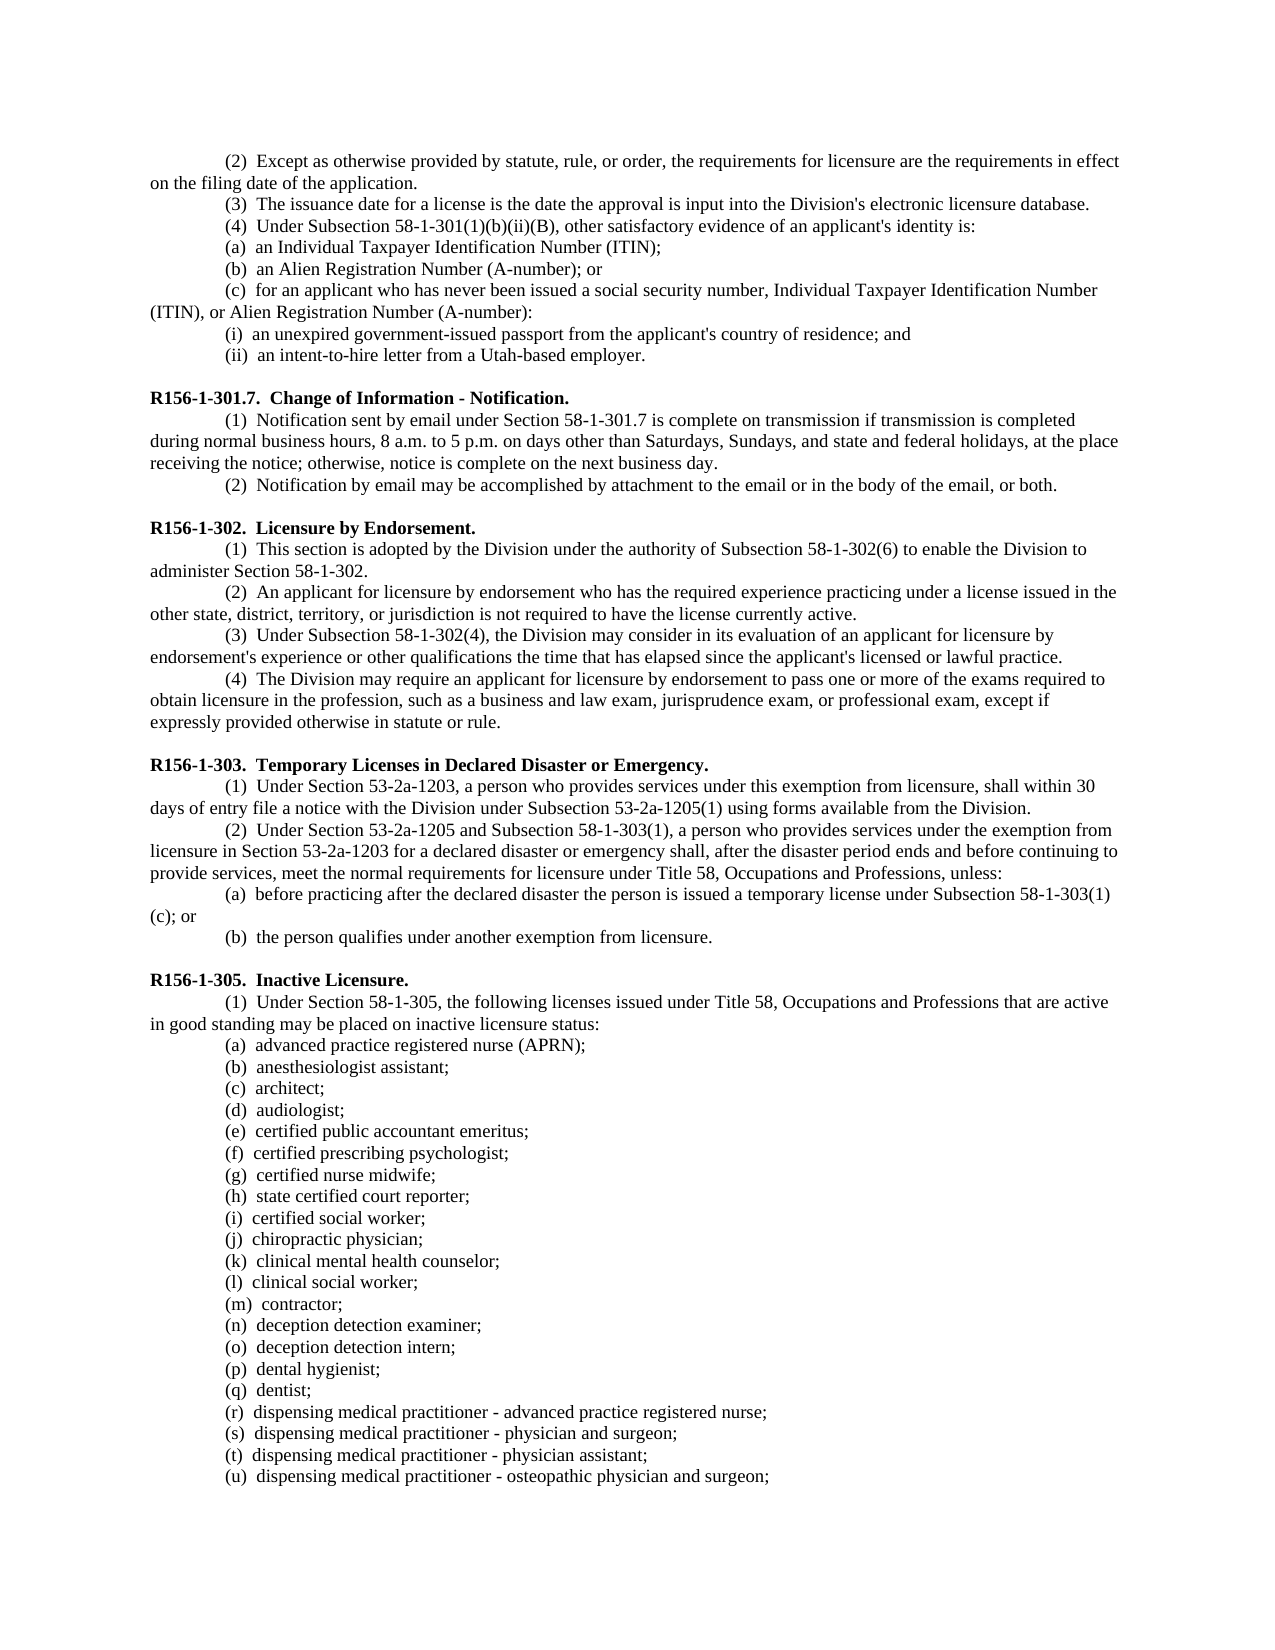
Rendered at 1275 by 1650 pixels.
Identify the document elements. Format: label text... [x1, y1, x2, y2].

text (4) Under Subsection 58-1-301(1)(b)(ii)(B), other satisfactory evidence of an applicant's identity is: [150, 215, 1125, 236]
text (4) The Division may require an applicant for licensure by endorsement to pass one or more of the exams required to obtain licensure in the profession, such as a business and law exam, jurisprudence exam, or professional exam, except if expressly provided otherwise in statute or rule. [150, 667, 1125, 732]
text (1) Under Section 58-1-305, the following licenses issued under Title 58, Occupations and Professions that are active in good standing may be placed on inactive licensure status: [150, 991, 1125, 1034]
text (2) Under Section 53-2a-1205 and Subsection 58-1-303(1), a person who provides services under the exemption from licensure in Section 53-2a-1203 for a declared disaster or emergency shall, after the disaster period ends and before continuing to provide services, meet the normal requirements for licensure under Title 58, Occupations and Professions, unless: [150, 818, 1125, 883]
text (1) Under Section 53-2a-1203, a person who provides services under this exemption from licensure, shall within 30 days of entry file a notice with the Division under Subsection 53-2a-1205(1) using forms available from the Division. [150, 775, 1125, 818]
text (k) clinical mental health counselor; [150, 1250, 1125, 1271]
text (a) before practicing after the declared disaster the person is issued a temporary license under Subsection 58-1-303(1)(c); or [150, 883, 1125, 926]
text (d) audiologist; [150, 1099, 1125, 1120]
text (e) certified public accountant emeritus; [150, 1120, 1125, 1142]
text (q) dentist; [150, 1379, 1125, 1401]
text (3) The issuance date for a license is the date the approval is input into the Division's electronic licensure database. [150, 193, 1125, 215]
text (r) dispensing medical practitioner - advanced practice registered nurse; [150, 1401, 1125, 1422]
text (u) dispensing medical practitioner - osteopathic physician and surgeon; [150, 1465, 1125, 1487]
text (c) architect; [150, 1077, 1125, 1099]
text (2) An applicant for licensure by endorsement who has the required experience practicing under a license issued in the other state, district, territory, or jurisdiction is not required to have the license currently active. [150, 581, 1125, 624]
text (b) the person qualifies under another exemption from licensure. [150, 926, 1125, 948]
text R156-1-303. Temporary Licenses in Declared Disaster or Emergency. [150, 754, 1125, 775]
text (f) certified prescribing psychologist; [150, 1142, 1125, 1163]
text R156-1-301.7. Change of Information - Notification. [150, 387, 1125, 409]
text (b) anesthesiologist assistant; [150, 1056, 1125, 1077]
text (a) an Individual Taxpayer Identification Number (ITIN); [150, 236, 1125, 258]
text R156-1-305. Inactive Licensure. [150, 969, 1125, 991]
text (i) certified social worker; [150, 1207, 1125, 1228]
text (t) dispensing medical practitioner - physician assistant; [150, 1444, 1125, 1465]
text (i) an unexpired government-issued passport from the applicant's country of residence; and [150, 322, 1125, 344]
text (h) state certified court reporter; [150, 1185, 1125, 1207]
text (j) chiropractic physician; [150, 1228, 1125, 1250]
text (o) deception detection intern; [150, 1336, 1125, 1357]
text (ii) an intent-to-hire letter from a Utah-based employer. [150, 344, 1125, 366]
text (b) an Alien Registration Number (A-number); or [150, 258, 1125, 279]
text (1) Notification sent by email under Section 58-1-301.7 is complete on transmission if transmission is completed during normal business hours, 8 a.m. to 5 p.m. on days other than Saturdays, Sundays, and state and federal holidays, at the place receiving the notice; otherwise, notice is complete on the next business day. [150, 409, 1125, 473]
text (l) clinical social worker; [150, 1271, 1125, 1293]
text (m) contractor; [150, 1293, 1125, 1314]
text (n) deception detection examiner; [150, 1314, 1125, 1336]
text (a) advanced practice registered nurse (APRN); [150, 1034, 1125, 1056]
text (2) Except as otherwise provided by statute, rule, or order, the requirements for licensure are the requirements in effect on the filing date of the application. [150, 150, 1125, 193]
text (2) Notification by email may be accomplished by attachment to the email or in the body of the email, or both. [150, 473, 1125, 495]
text (g) certified nurse midwife; [150, 1163, 1125, 1185]
text (3) Under Subsection 58-1-302(4), the Division may consider in its evaluation of an applicant for licensure by endorsement's experience or other qualifications the time that has elapsed since the applicant's licensed or lawful practice. [150, 624, 1125, 667]
text (1) This section is adopted by the Division under the authority of Subsection 58-1-302(6) to enable the Division to administer Section 58-1-302. [150, 538, 1125, 581]
text R156-1-302. Licensure by Endorsement. [150, 517, 1125, 538]
text (p) dental hygienist; [150, 1357, 1125, 1379]
text (c) for an applicant who has never been issued a social security number, Individual Taxpayer Identification Number (ITIN), or Alien Registration Number (A-number): [150, 279, 1125, 322]
text (s) dispensing medical practitioner - physician and surgeon; [150, 1422, 1125, 1444]
